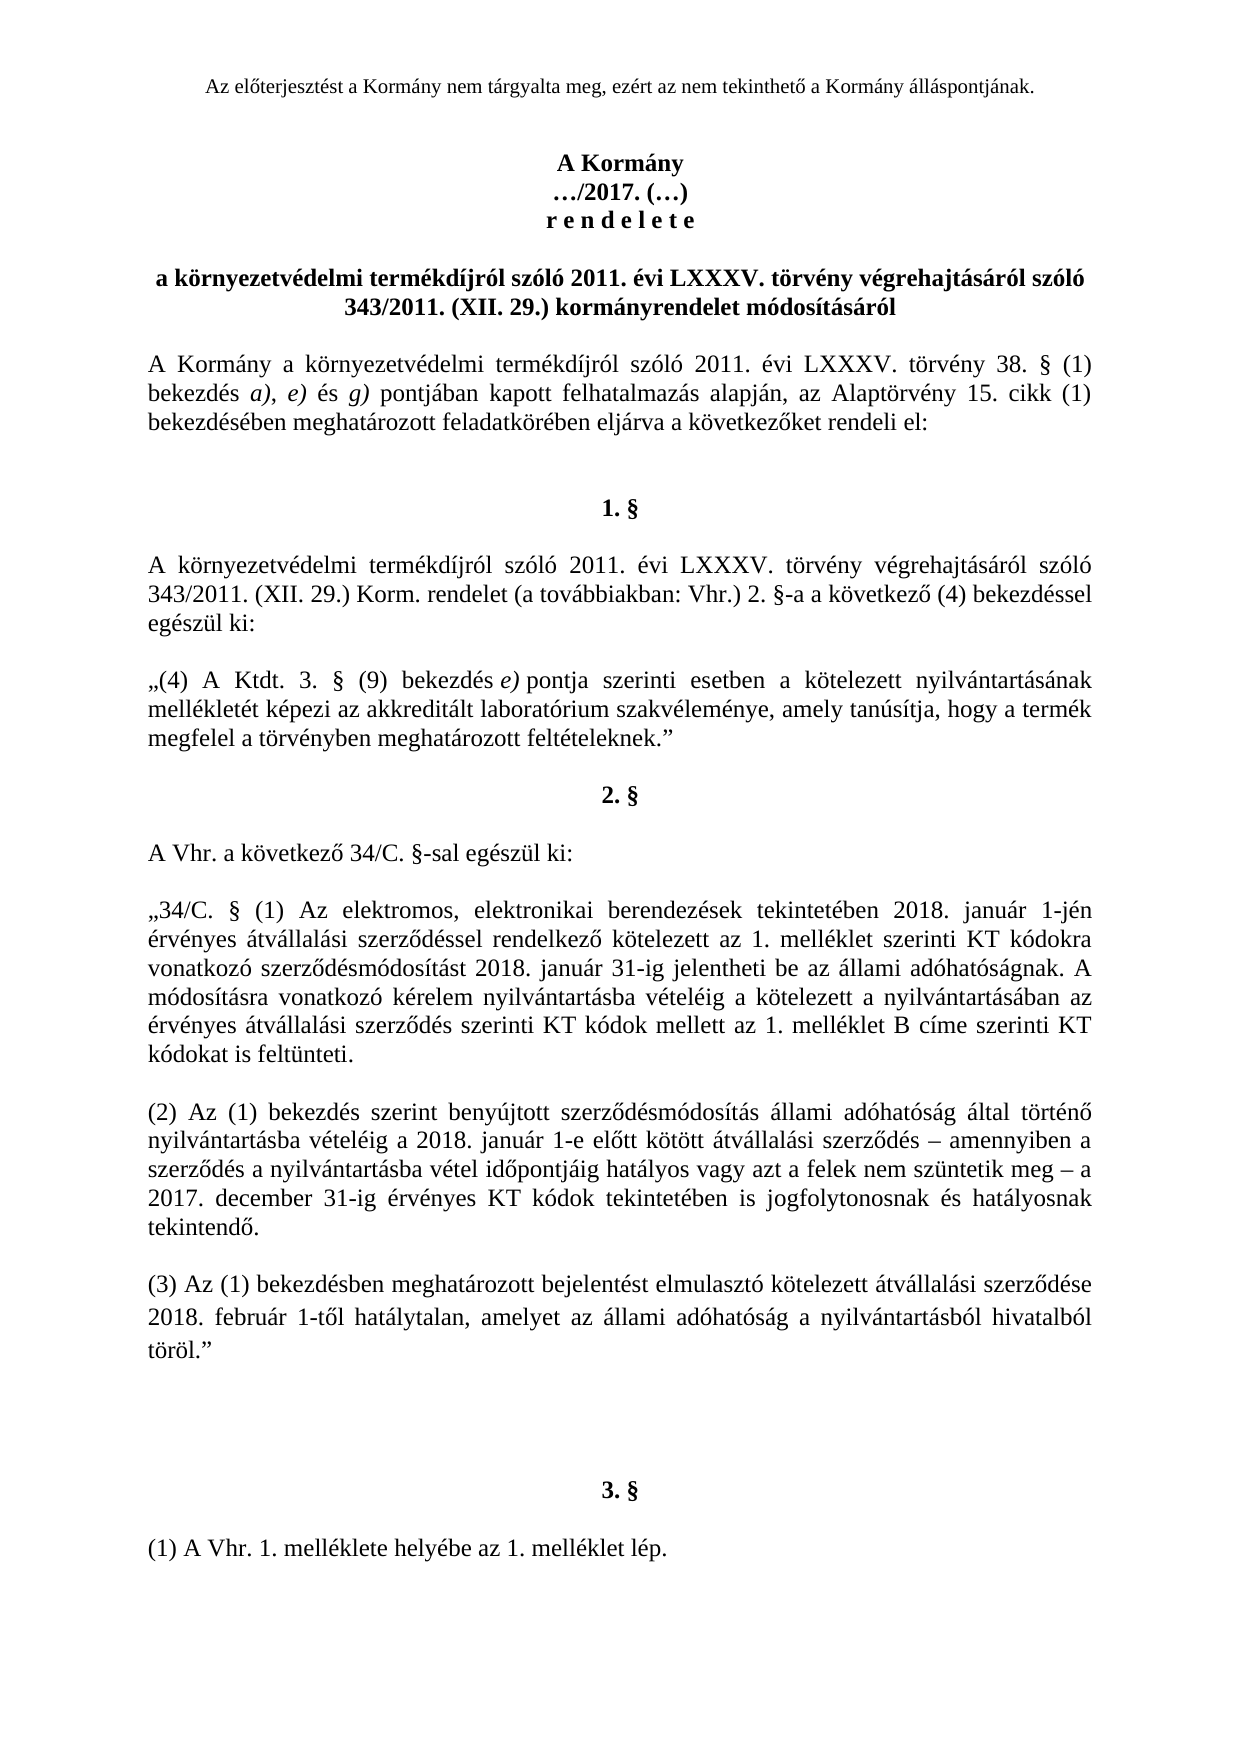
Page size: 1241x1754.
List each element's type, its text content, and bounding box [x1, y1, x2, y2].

text 3. § [148, 1475, 1093, 1504]
text (2) Az (1) bekezdés szerint benyújtott szerződésmódosítás állami adóhatóság által történő nyilvántartásba vételéig a 2018. január 1-e előtt kötött átvállalási szerződés – amennyiben a szerződés a nyilvántartásba vétel időpontjáig hatályos vagy azt a felek nem szüntetik meg – a 2017. december 31-ig érvényes KT kódok tekintetében is jogfolytonosnak és hatályosnak tekintendő. [148, 1097, 1093, 1240]
text A környezetvédelmi termékdíjról szóló 2011. évi LXXXV. törvény végrehajtásáról szóló 343/2011. (XII. 29.) Korm. rendelet (a továbbiakban: Vhr.) 2. §-a a következő (4) bekezdéssel egészül ki: [148, 550, 1093, 637]
text …/2017. (…) [148, 177, 1093, 205]
text (1) A Vhr. 1. melléklete helyébe az 1. melléklet lép. [148, 1533, 1093, 1561]
text a környezetvédelmi termékdíjról szóló 2011. évi LXXXV. törvény végrehajtásáról szóló 343/2011. (XII. 29.) kormányrendelet módosításáról [148, 263, 1093, 320]
text A Vhr. a következő 34/C. §-sal egészül ki: [148, 838, 1093, 867]
text „(4) A Ktdt. 3. § (9) bekezdés e) pontja szerinti esetben a kötelezett nyilvántartásának mellékletét képezi az akkreditált laboratórium szakvéleménye, amely tanúsítja, hogy a termék megfelel a törvényben meghatározott feltételeknek.” [148, 665, 1093, 752]
text „34/C. § (1) Az elektromos, elektronikai berendezések tekintetében 2018. január 1-jén érvényes átvállalási szerződéssel rendelkező kötelezett az 1. melléklet szerinti KT kódokra vonatkozó szerződésmódosítást 2018. január 31-ig jelentheti be az állami adóhatóságnak. A módosításra vonatkozó kérelem nyilvántartásba vételéig a kötelezett a nyilvántartásában az érvényes átvállalási szerződés szerinti KT kódok mellett az 1. melléklet B címe szerinti KT kódokat is feltünteti. [148, 895, 1093, 1068]
text A Kormány [148, 148, 1093, 177]
text 2. § [148, 780, 1093, 809]
text (3) Az (1) bekezdésben meghatározott bejelentést elmulasztó kötelezett átvállalási szerződése 2018. február 1-től hatálytalan, amelyet az állami adóhatóság a nyilvántartásból hivatalból töröl.” [148, 1269, 1093, 1364]
text r e n d e l e t e [148, 205, 1093, 234]
text 1. § [148, 493, 1093, 522]
text A Kormány a környezetvédelmi termékdíjról szóló 2011. évi LXXXV. törvény 38. § (1) bekezdés a), e) és g) pontjában kapott felhatalmazás alapján, az Alaptörvény 15. cikk (1) bekezdésében meghatározott feladatkörében eljárva a következőket rendeli el: [148, 349, 1093, 435]
